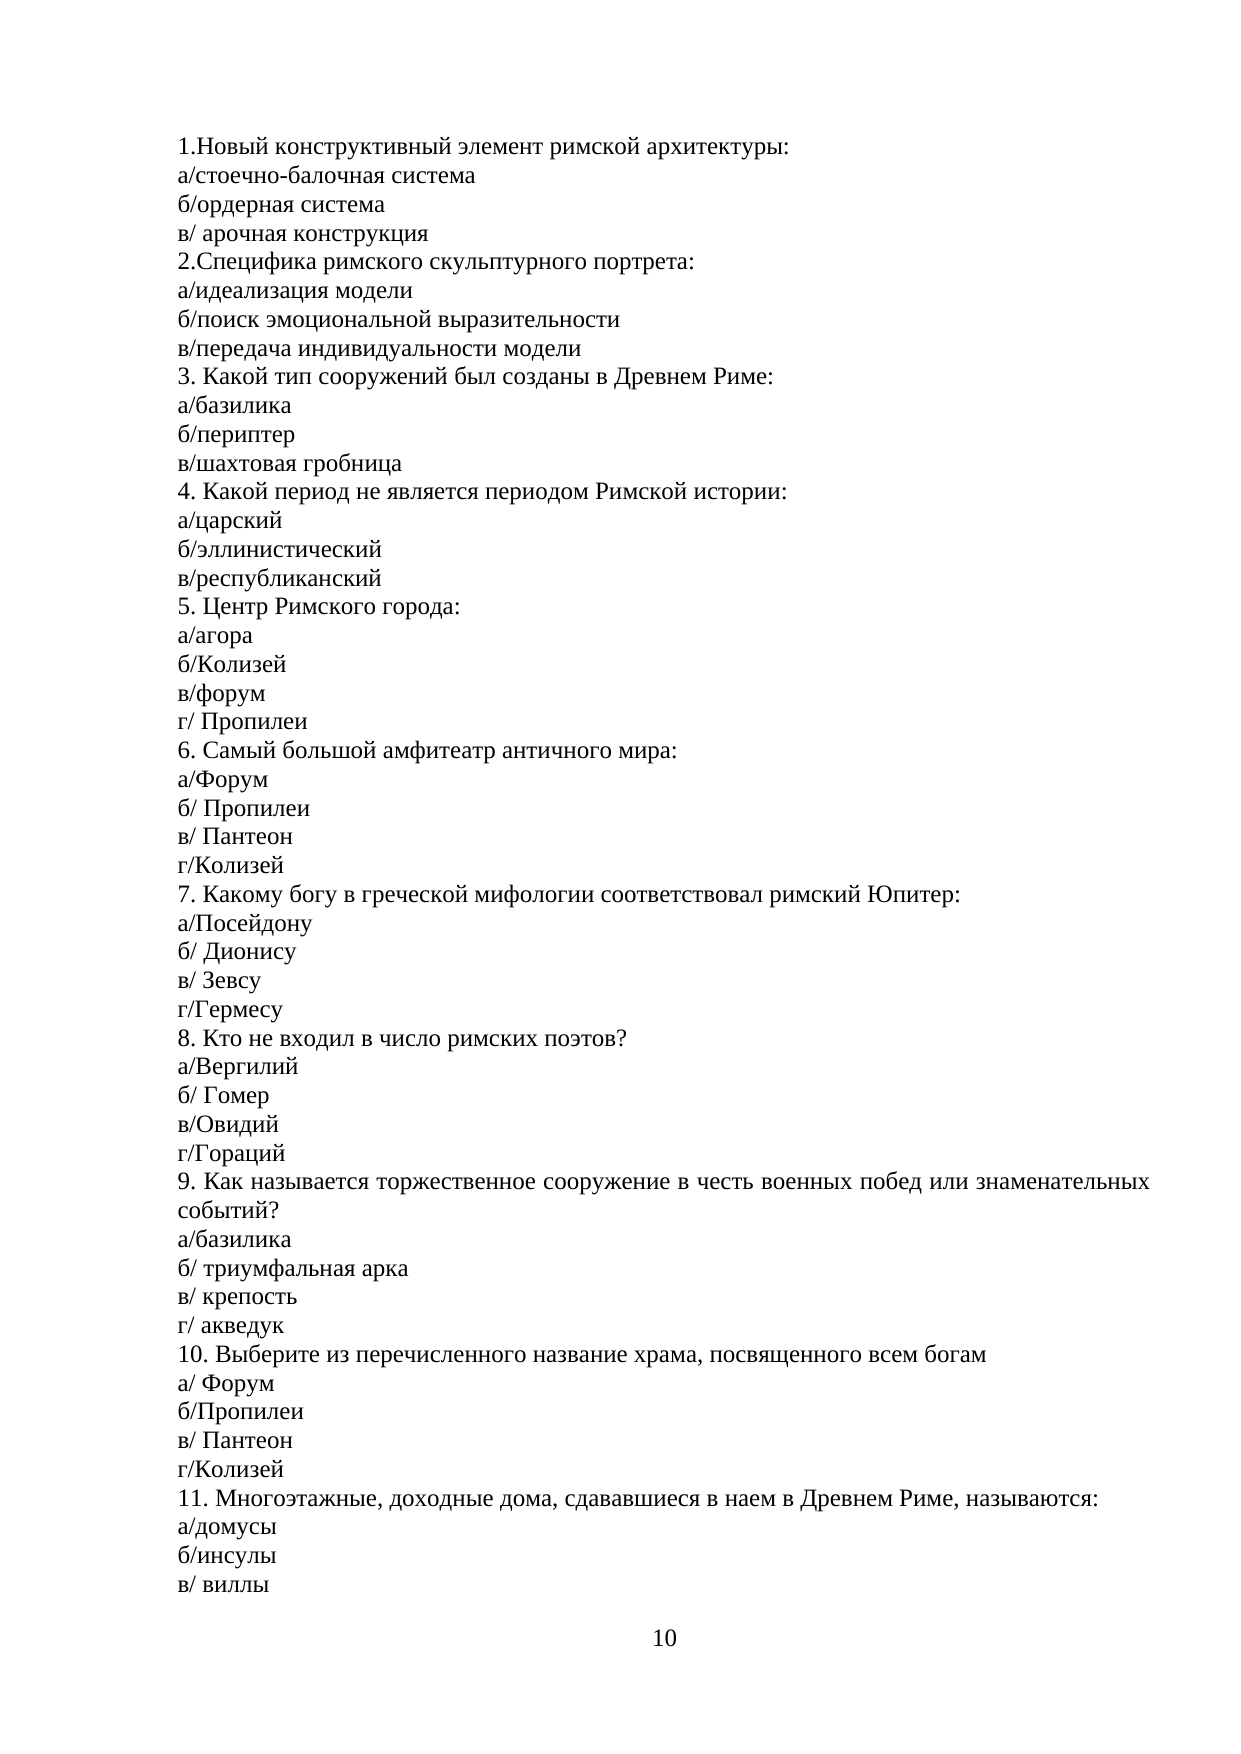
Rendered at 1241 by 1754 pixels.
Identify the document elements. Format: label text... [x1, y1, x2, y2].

text а/ Форум [177, 1368, 1152, 1396]
text б/Колизей [177, 649, 1152, 678]
text а/базилика [177, 390, 1152, 419]
text 8. Кто не входил в число римских поэтов? [177, 1023, 1152, 1051]
text а/Вергилий [177, 1051, 1152, 1080]
text а/Посейдону [177, 908, 1152, 936]
text в/передача индивидуальности модели [177, 333, 1152, 361]
text 2.Специфика римского скульптурного портрета: [177, 246, 1152, 275]
text б/периптер [177, 419, 1152, 448]
text г/ акведук [177, 1310, 1152, 1339]
text в/форум [177, 678, 1152, 706]
text в/ крепость [177, 1281, 1152, 1310]
text г/Колизей [177, 1454, 1152, 1483]
text 5. Центр Римского города: [177, 591, 1152, 620]
text в/ Зевсу [177, 965, 1152, 994]
text 9. Как называется торжественное сооружение в честь военных побед или знаменательных событий? [177, 1166, 1152, 1224]
text а/идеализация модели [177, 275, 1152, 304]
text б/ триумфальная арка [177, 1253, 1152, 1281]
text б/ Пропилеи [177, 793, 1152, 821]
text г/Гермесу [177, 994, 1152, 1023]
text б/Пропилеи [177, 1396, 1152, 1425]
text 11. Многоэтажные, доходные дома, сдававшиеся в наем в Древнем Риме, называются: [177, 1483, 1152, 1511]
text в/ виллы [177, 1569, 1152, 1598]
text в/шахтовая гробница [177, 448, 1152, 476]
text а/Форум [177, 764, 1152, 793]
text 6. Самый большой амфитеатр античного мира: [177, 735, 1152, 764]
text б/поиск эмоциональной выразительности [177, 304, 1152, 333]
text в/ Пантеон [177, 1425, 1152, 1454]
text б/ордерная система [177, 189, 1152, 218]
text г/ Пропилеи [177, 706, 1152, 735]
text в/Овидий [177, 1109, 1152, 1138]
text г/Колизей [177, 850, 1152, 879]
text б/эллинистический [177, 534, 1152, 563]
text 10. Выберите из перечисленного название храма, посвященного всем богам [177, 1339, 1152, 1368]
text в/ арочная конструкция [177, 218, 1152, 246]
text а/агора [177, 620, 1152, 649]
text в/ Пантеон [177, 821, 1152, 850]
text б/ Гомер [177, 1080, 1152, 1109]
text 1.Новый конструктивный элемент римской архитектуры: [177, 131, 1152, 160]
text б/ Дионису [177, 936, 1152, 965]
text б/инсулы [177, 1540, 1152, 1569]
text а/базилика [177, 1224, 1152, 1253]
text в/республиканский [177, 563, 1152, 591]
text а/домусы [177, 1511, 1152, 1540]
text 3. Какой тип сооружений был созданы в Древнем Риме: [177, 361, 1152, 390]
text 7. Какому богу в греческой мифологии соответствовал римский Юпитер: [177, 879, 1152, 908]
text а/стоечно-балочная система [177, 160, 1152, 189]
text 4. Какой период не является периодом Римской истории: [177, 476, 1152, 505]
text г/Гораций [177, 1138, 1152, 1166]
text а/царский [177, 505, 1152, 534]
